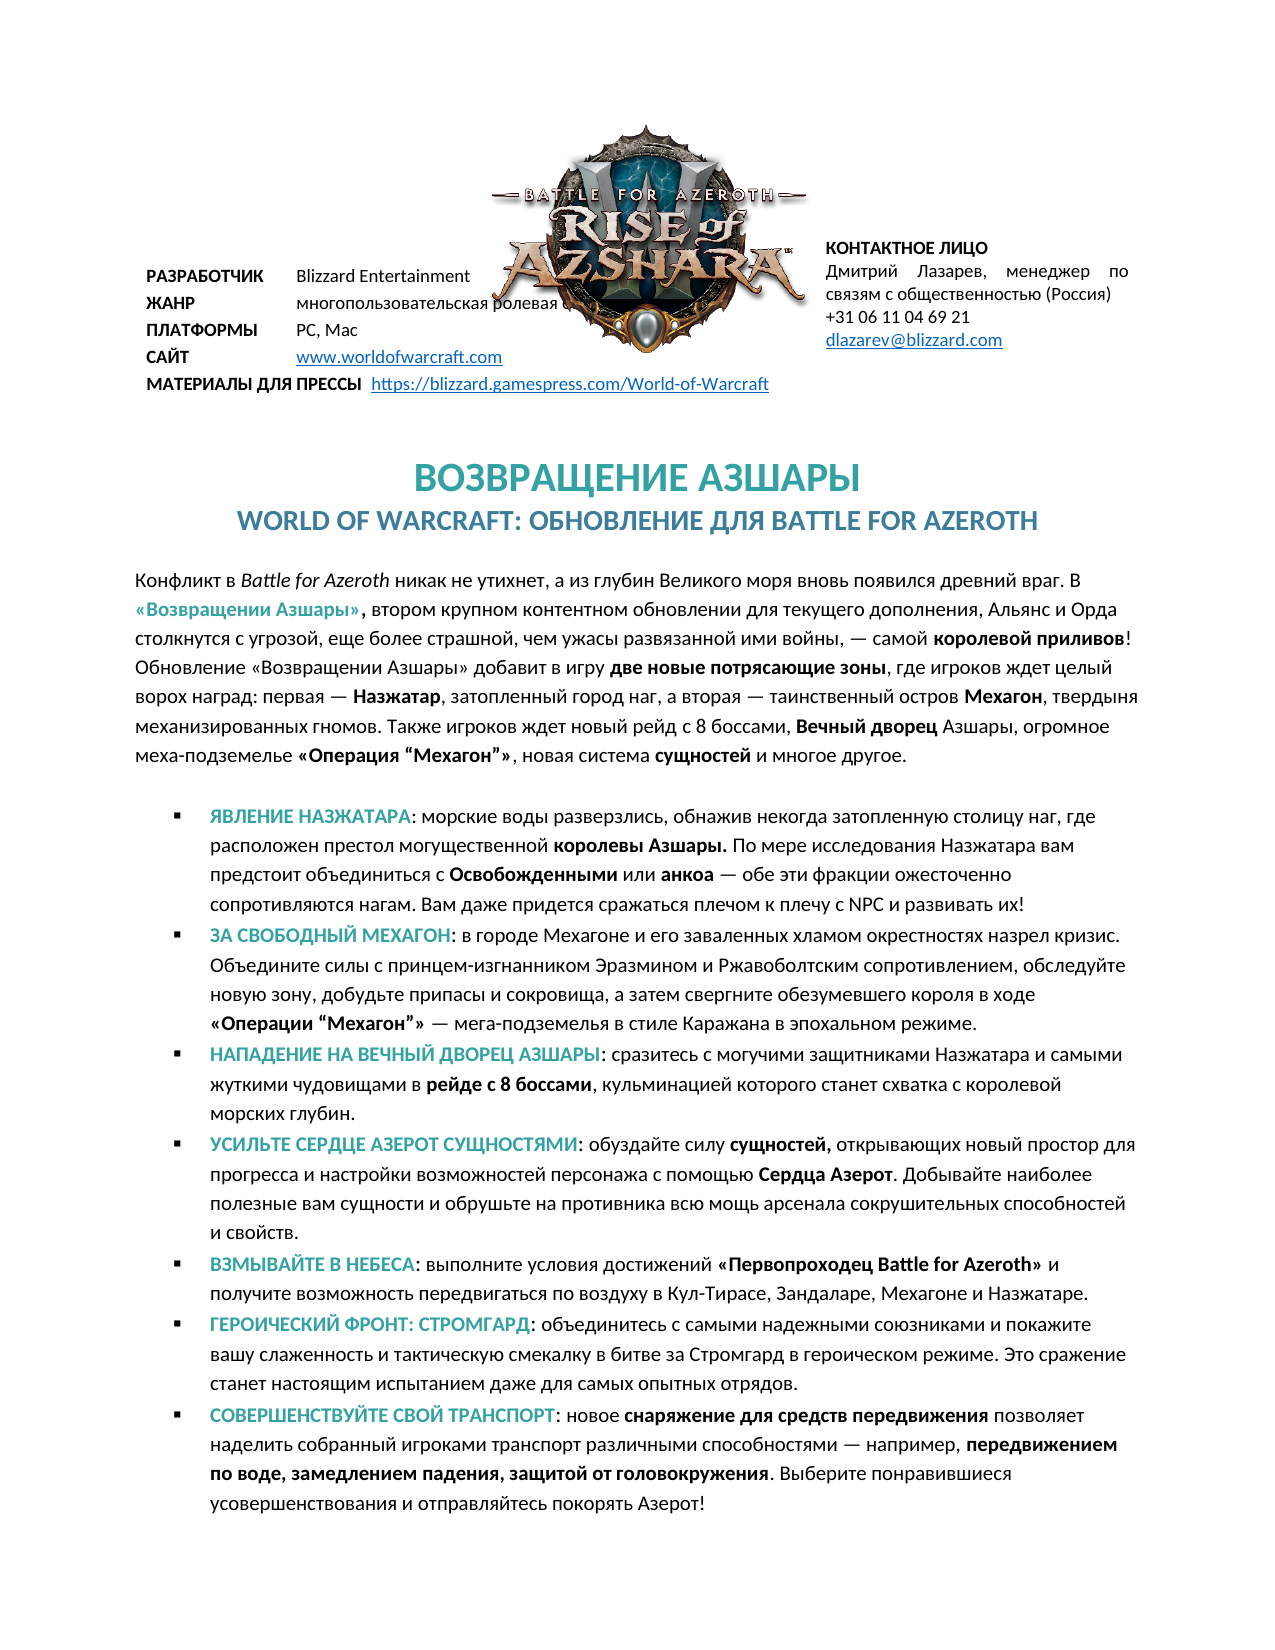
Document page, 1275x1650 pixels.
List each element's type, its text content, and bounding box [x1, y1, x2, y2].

list ГЕРОИЧЕСКИЙ ФРОНТ: СТРОМГАРД: объединитесь с самыми надежными союзниками и покажите вашу слаженность и тактическую смекалку в битве за Стромгард в героическом режиме. Это сражение станет настоящим испытанием даже для самых опытных отрядов. [172, 1309, 1140, 1396]
text WORLD OF WARCRAFT: ОБНОВЛЕНИЕ ДЛЯ BATTLE FOR AZEROTH [135, 502, 1140, 538]
table_header КОНТАКТНОЕ ЛИЦО Дмитрий Лазарев, менеджер по связям с общественностью (Россия) +31 06 11 04 69 21 dlazarev@blizzard.com [918, 53, 1140, 423]
list УСИЛЬТЕ СЕРДЦЕ АЗЕРОТ СУЩНОСТЯМИ: обуздайте силу сущностей, открывающих новый простор для прогресса и настройки возможностей персонажа с помощью Сердца Азерот. Добывайте наиболее полезные вам сущности и обрушьте на противника всю мощь арсенала сокрушительных способностей и свойств. [172, 1129, 1140, 1245]
picture [373, 53, 918, 424]
text Конфликт в Battle for Azeroth никак не утихнет, а из глубин Великого моря вновь появился древний враг. В «Возвращении Азшары», втором крупном контентном обновлении для текущего дополнения, Альянс и Орда столкнутся с угрозой, еще более страшной, чем ужасы развязанной ими войны, — самой королевой приливов! Обновление «Возвращении Азшары» добавит в игру две новые потрясающие зоны, где игроков ждет целый ворох наград: первая — Назжатар, затопленный город наг, а вторая — таинственный остров Мехагон, твердыня механизированных гномов. Также игроков ждет новый рейд c 8 боссами, Вечный дворец Азшары, огромное меха-подземелье «Операция “Мехагон”», новая система сущностей и многое другое. [135, 567, 1140, 767]
list СОВЕРШЕНСТВУЙТЕ СВОЙ ТРАНСПОРТ: новое снаряжение для средств передвижения позволяет наделить собранный игроками транспорт различными способностями — например, передвижением по воде, замедлением падения, защитой от головокружения. Выберите понравившиеся усовершенствования и отправляйтесь покорять Азерот! [172, 1400, 1140, 1515]
table_header РАЗРАБОТЧИК Blizzard Entertainment ЖАНР многопользовательская ролевая онлайн-игра ПЛАТФОРМЫ PC, Mac САЙТ www.worldofwarcraft.com МАТЕРИАЛЫ ДЛЯ ПРЕССЫ https://blizzard.gamespress.com/World-of-Warcraft [135, 53, 373, 423]
list ЯВЛЕНИЕ НАЗЖАТАРА: морские воды разверзлись, обнажив некогда затопленную столицу наг, где расположен престол могущественной королевы Азшары. По мере исследования Назжатара вам предстоит объединиться с Освобожденными или анкоа — обе эти фракции ожесточенно сопротивляются нагам. Вам даже придется сражаться плечом к плечу с NPC и развивать их! [172, 803, 1140, 916]
list НАПАДЕНИЕ НА ВЕЧНЫЙ ДВОРЕЦ АЗШАРЫ: сразитесь с могучими защитниками Назжатара и самыми жуткими чудовищами в рейде с 8 боссами, кульминацией которого станет схватка с королевой морских глубин. [172, 1039, 1140, 1126]
text ВОЗВРАЩЕНИЕ АЗШАРЫ [135, 451, 1140, 502]
list ЗА СВОБОДНЫЙ МЕХАГОН: в городе Мехагоне и его заваленных хламом окрестностях назрел кризис. Объедините силы с принцем-изгнанником Эразмином и Ржавоболтским сопротивлением, обследуйте новую зону, добудьте припасы и сокровища, а затем свергните обезумевшего короля в ходе «Операции “Мехагон”» — мега-подземелья в стиле Каражана в эпохальном режиме. [172, 920, 1140, 1036]
list ВЗМЫВАЙТЕ В НЕБЕСА: выполните условия достижений «Первопроходец Battle for Azeroth» и получите возможность передвигаться по воздуху в Кул-Тирасе, Зандаларе, Мехагоне и Назжатаре. [172, 1249, 1140, 1306]
